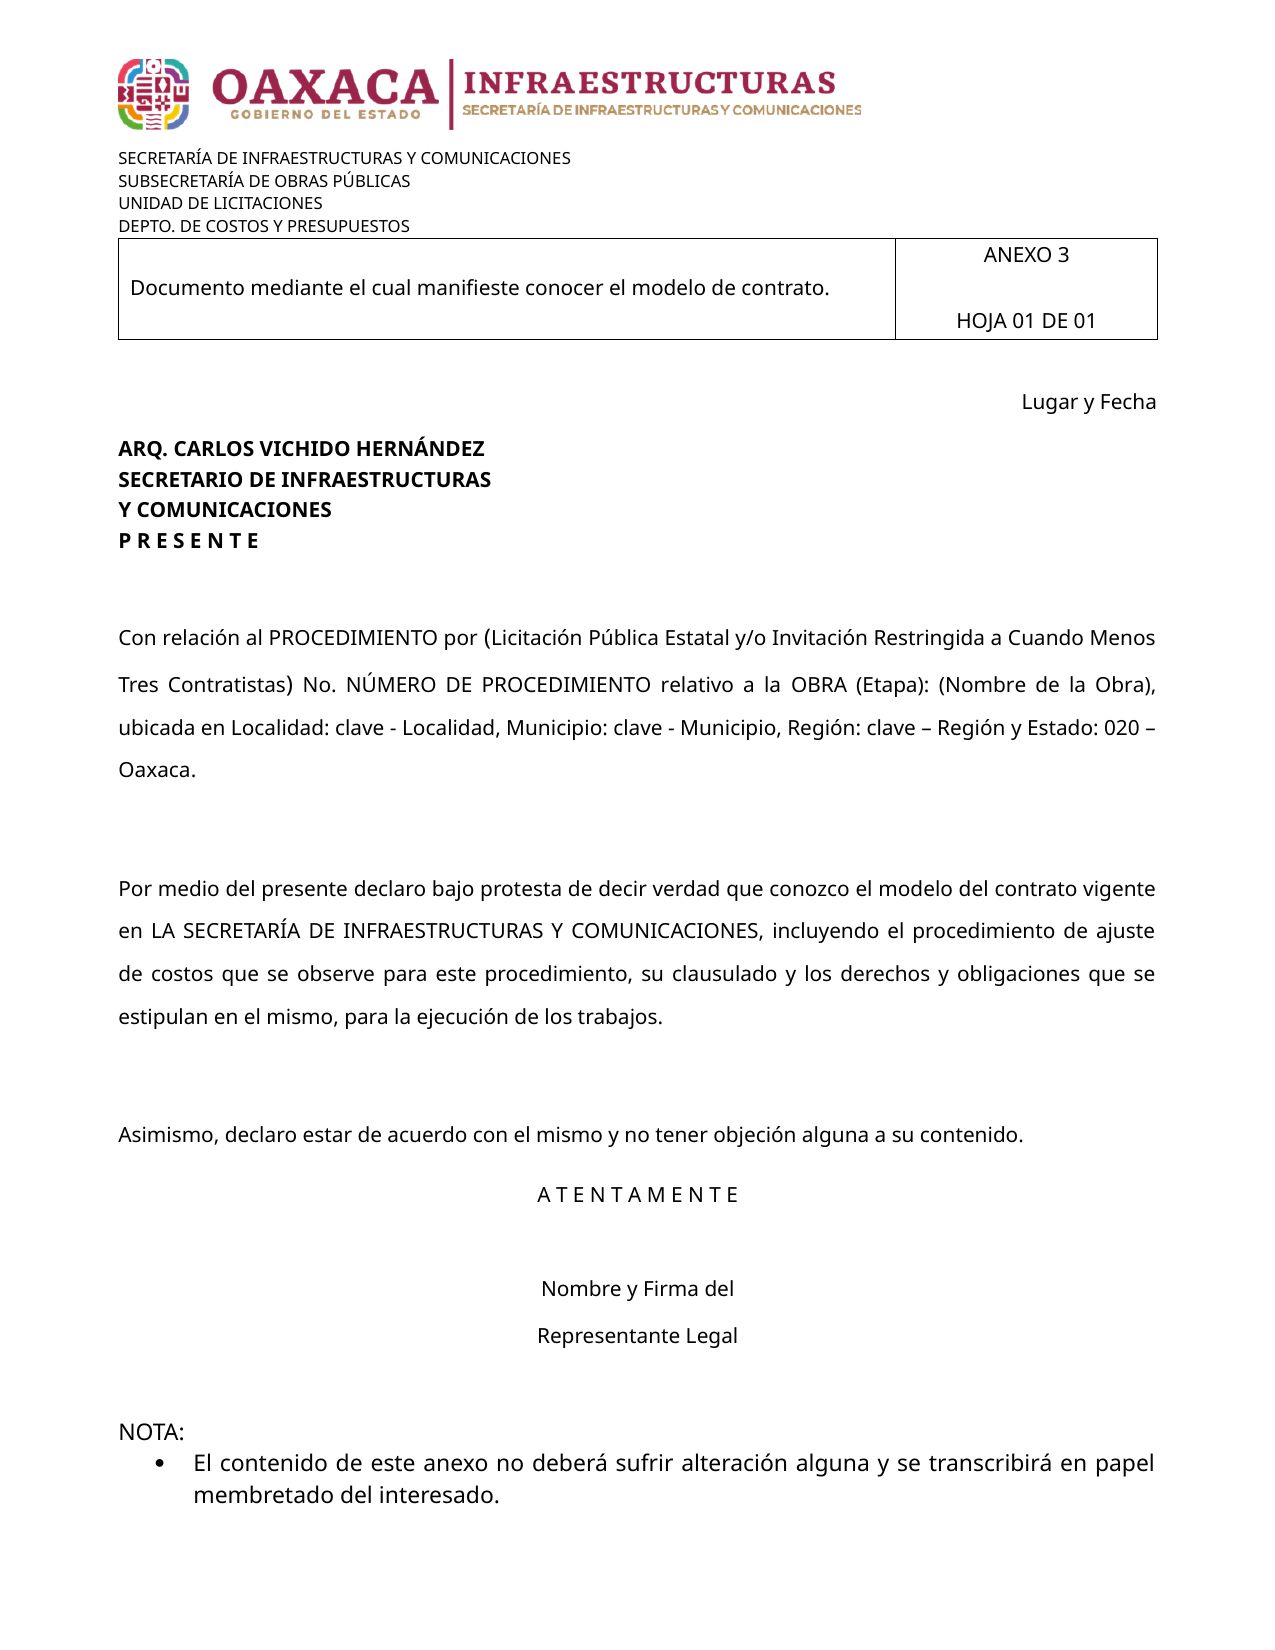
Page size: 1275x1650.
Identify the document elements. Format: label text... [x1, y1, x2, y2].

text A T E N T A M E N T E [118, 1180, 1157, 1208]
table_header ANEXO 3 HOJA 01 DE 01 [896, 239, 1157, 338]
picture [118, 59, 862, 130]
table_header Documento mediante el cual manifieste conocer el modelo de contrato. [119, 239, 895, 338]
text Por medio del presente declaro bajo protesta de decir verdad que conozco el modelo del contrato vigente en LA SECRETARÍA DE INFRAESTRUCTURAS Y COMUNICACIONES, incluyendo el procedimiento de ajuste de costos que se observe para este procedimiento, su clausulado y los derechos y obligaciones que se estipulan en el mismo, para la ejecución de los trabajos. [118, 874, 1157, 1030]
text Nombre y Firma del [118, 1274, 1157, 1303]
text ARQ. CARLOS VICHIDO HERNÁNDEZ [118, 434, 1157, 463]
text Representante Legal [118, 1322, 1157, 1350]
list El contenido de este anexo no deberá sufrir alteración alguna y se transcribirá en papel membretado del interesado. [156, 1447, 1157, 1510]
text NOTA: [118, 1416, 1157, 1447]
text Asimismo, declaro estar de acuerdo con el mismo y no tener objeción alguna a su contenido. [118, 1120, 1157, 1149]
text SECRETARIO DE INFRAESTRUCTURAS [118, 465, 1157, 493]
text Con relación al PROCEDIMIENTO por (Licitación Pública Estatal y/o Invitación Restringida a Cuando Menos Tres Contratistas) No. NÚMERO DE PROCEDIMIENTO relativo a la OBRA (Etapa): (Nombre de la Obra), ubicada en Localidad: clave - Localidad, Municipio: clave - Municipio, Región: clave – Región y Estado: 020 – Oaxaca. [118, 621, 1157, 784]
text P R E S E N T E [118, 526, 1157, 554]
text Y COMUNICACIONES [118, 495, 1157, 524]
text Lugar y Fecha [118, 387, 1157, 415]
